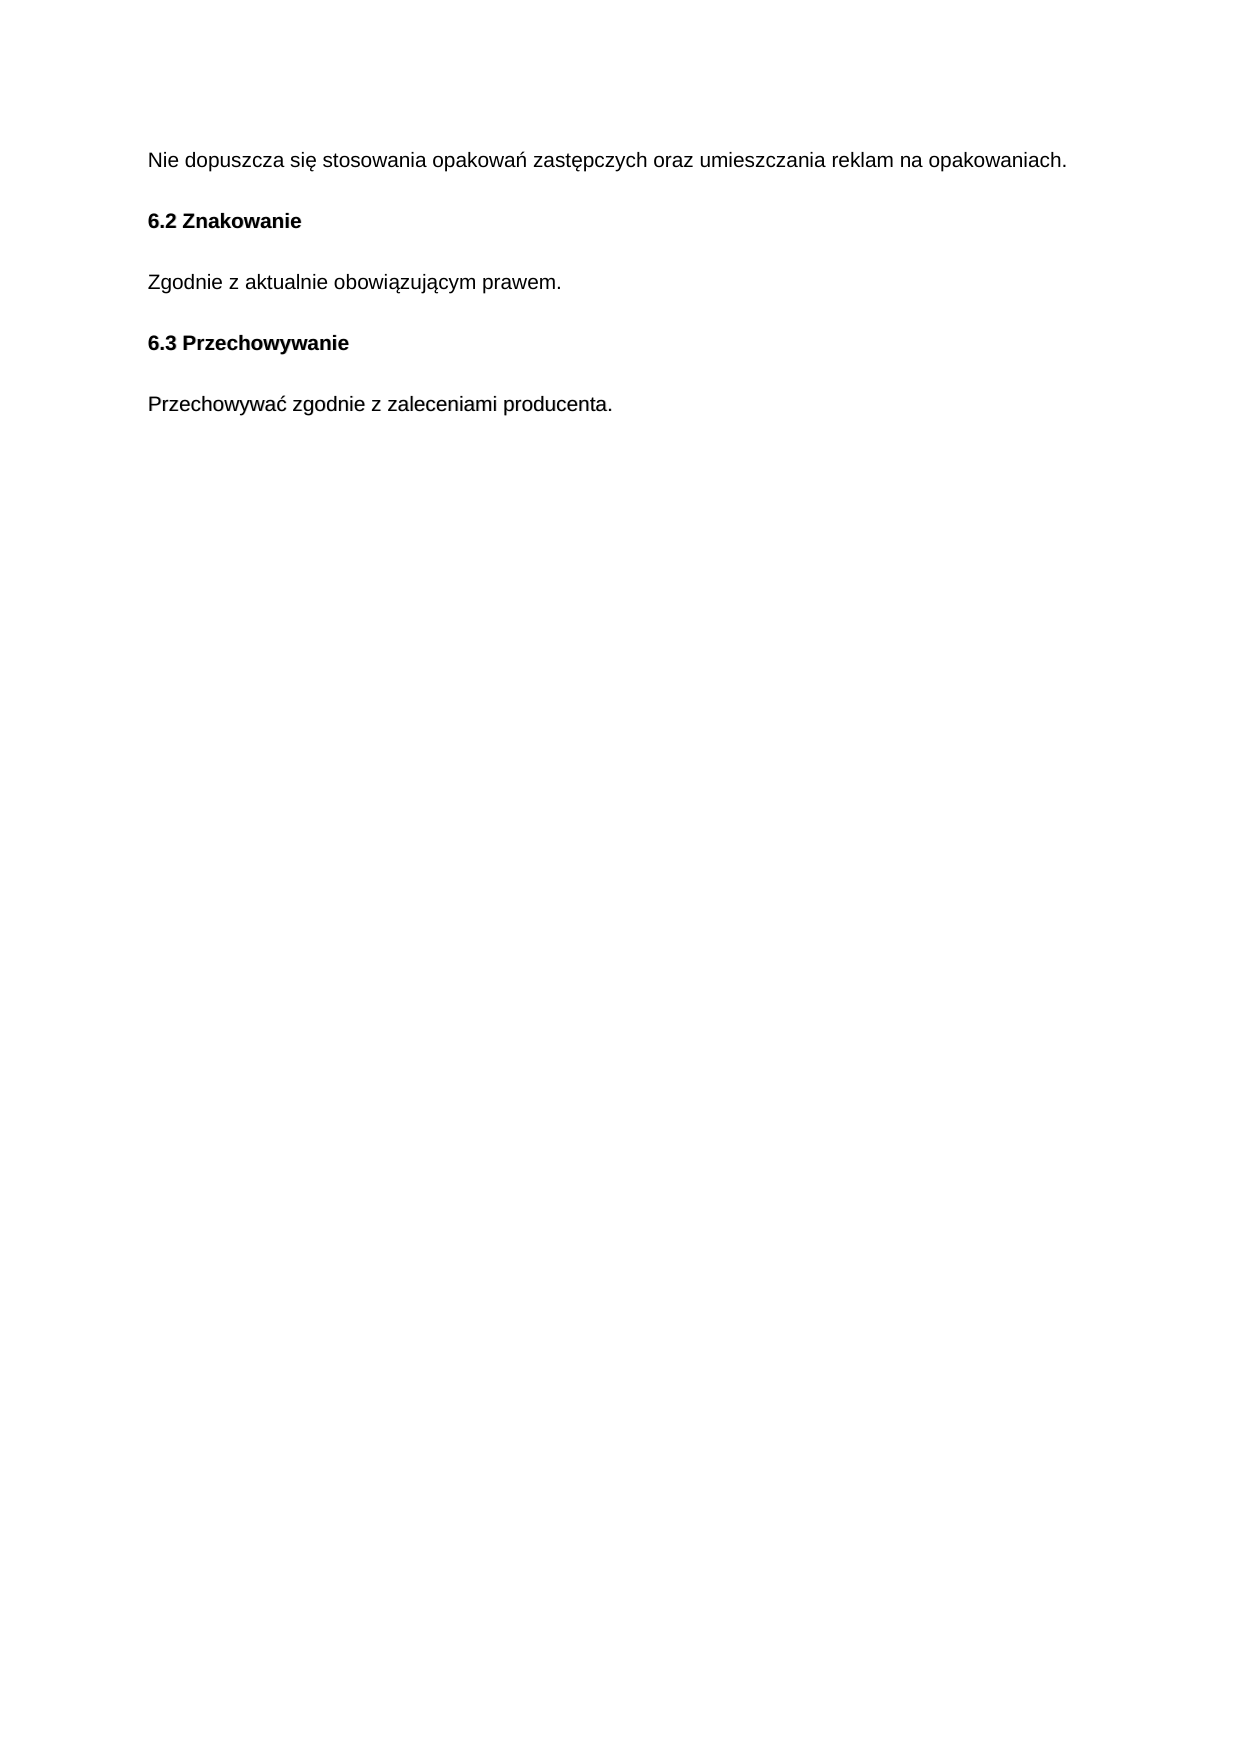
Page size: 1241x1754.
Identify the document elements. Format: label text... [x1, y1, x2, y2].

text 6.3 Przechowywanie [148, 330, 1093, 354]
text 6.2 Znakowanie [148, 208, 1093, 232]
text Nie dopuszcza się stosowania opakowań zastępczych oraz umieszczania reklam na opakowaniach. [148, 148, 1093, 172]
text Przechowywać zgodnie z zaleceniami producenta. [148, 391, 1093, 415]
text Zgodnie z aktualnie obowiązującym prawem. [148, 269, 1093, 293]
